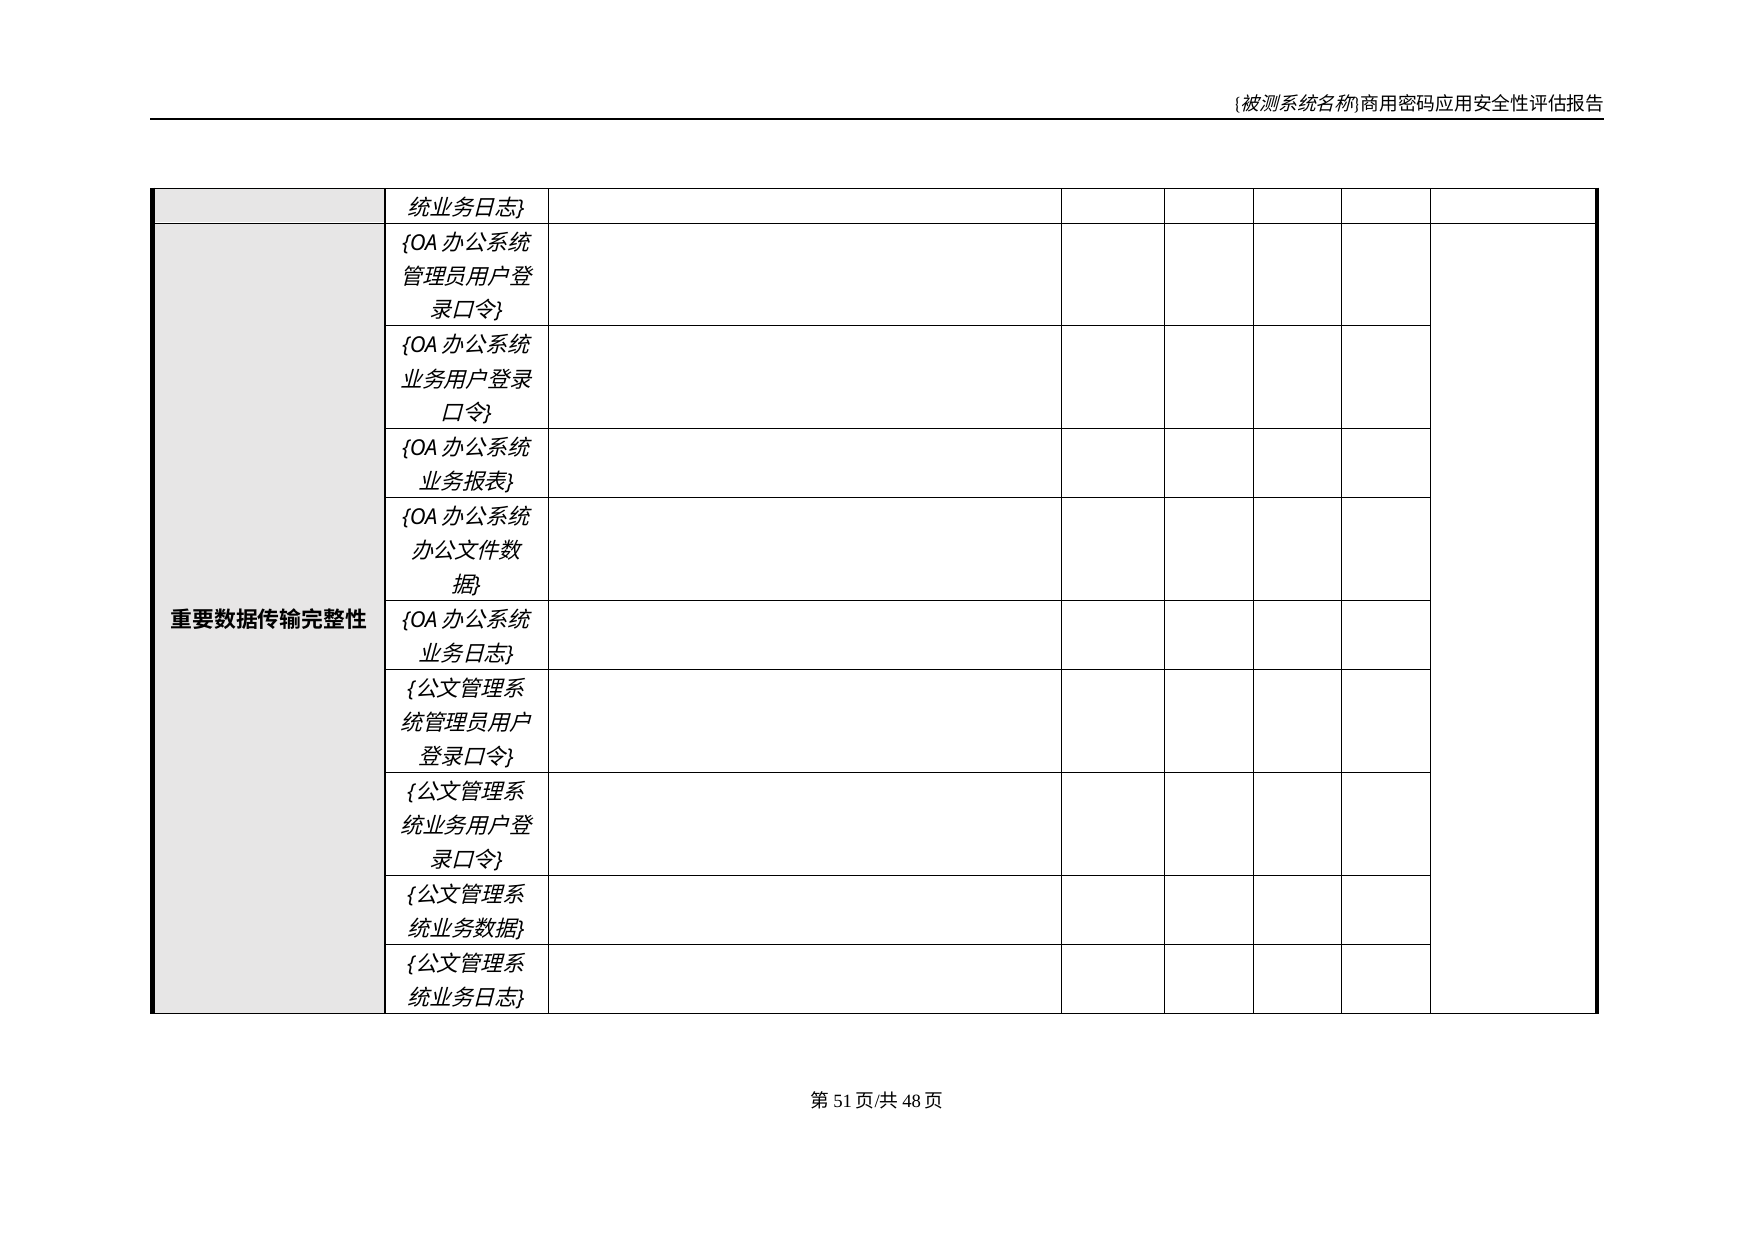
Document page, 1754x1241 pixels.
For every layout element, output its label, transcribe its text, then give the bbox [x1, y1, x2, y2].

table_cell [1062, 876, 1164, 944]
table_cell [1342, 326, 1430, 428]
table_cell [1254, 670, 1341, 772]
table_cell [1254, 773, 1341, 875]
table_cell [1062, 189, 1164, 222]
table_cell [549, 326, 1061, 428]
table_cell [1165, 498, 1253, 600]
table_cell [1254, 189, 1341, 222]
table_cell [1254, 945, 1341, 1013]
table_cell [549, 670, 1061, 772]
table_cell [1062, 945, 1164, 1013]
table_cell {公文管理系统管理员用户登录口令} [386, 670, 548, 772]
table_cell [549, 945, 1061, 1013]
table_cell [1254, 224, 1341, 325]
table_cell {OA办公系统管理员用户登录口令} [386, 224, 548, 325]
table_cell [1254, 876, 1341, 944]
table_cell [1165, 326, 1253, 428]
table_cell [1342, 224, 1430, 325]
table_cell {公文管理系统业务日志} [386, 189, 548, 222]
table_cell [549, 429, 1061, 497]
table_cell [549, 601, 1061, 669]
table_cell [1342, 670, 1430, 772]
table_cell [1431, 224, 1595, 1013]
table_cell [1165, 429, 1253, 497]
table_cell [1165, 773, 1253, 875]
table_cell [1062, 601, 1164, 669]
table_cell [549, 224, 1061, 325]
table_cell [1165, 945, 1253, 1013]
table_cell [1342, 429, 1430, 497]
table_cell [1165, 601, 1253, 669]
table_cell [1062, 498, 1164, 600]
table_cell {OA办公系统办公文件数据} [386, 498, 548, 600]
table_cell [1254, 429, 1341, 497]
table_cell [549, 498, 1061, 600]
table_cell [1062, 326, 1164, 428]
table_cell {公文管理系统业务用户登录口令} [386, 773, 548, 875]
table_cell [549, 189, 1061, 222]
table_cell [549, 876, 1061, 944]
table_cell [1062, 429, 1164, 497]
table_cell [1062, 773, 1164, 875]
table_cell [1342, 773, 1430, 875]
table_cell [1342, 945, 1430, 1013]
table_cell [1254, 601, 1341, 669]
table_cell [1342, 498, 1430, 600]
table_cell {OA办公系统业务用户登录口令} [386, 326, 548, 428]
table_cell [1165, 876, 1253, 944]
table_cell {OA办公系统业务报表} [386, 429, 548, 497]
table_cell {公文管理系统业务数据} [386, 876, 548, 944]
table_cell [1342, 601, 1430, 669]
table_cell [1165, 670, 1253, 772]
table_cell {公文管理系统业务日志} [386, 945, 548, 1013]
table_cell {OA办公系统业务日志} [386, 601, 548, 669]
table_cell [1062, 224, 1164, 325]
table_cell [1254, 498, 1341, 600]
table_cell [1165, 189, 1253, 222]
table_cell [1165, 224, 1253, 325]
table_cell 重要数据传输完整性 [155, 224, 384, 1013]
table_cell [1342, 189, 1430, 222]
table_cell [1254, 326, 1341, 428]
table_cell [1062, 670, 1164, 772]
table_cell [549, 773, 1061, 875]
table_cell [1342, 876, 1430, 944]
